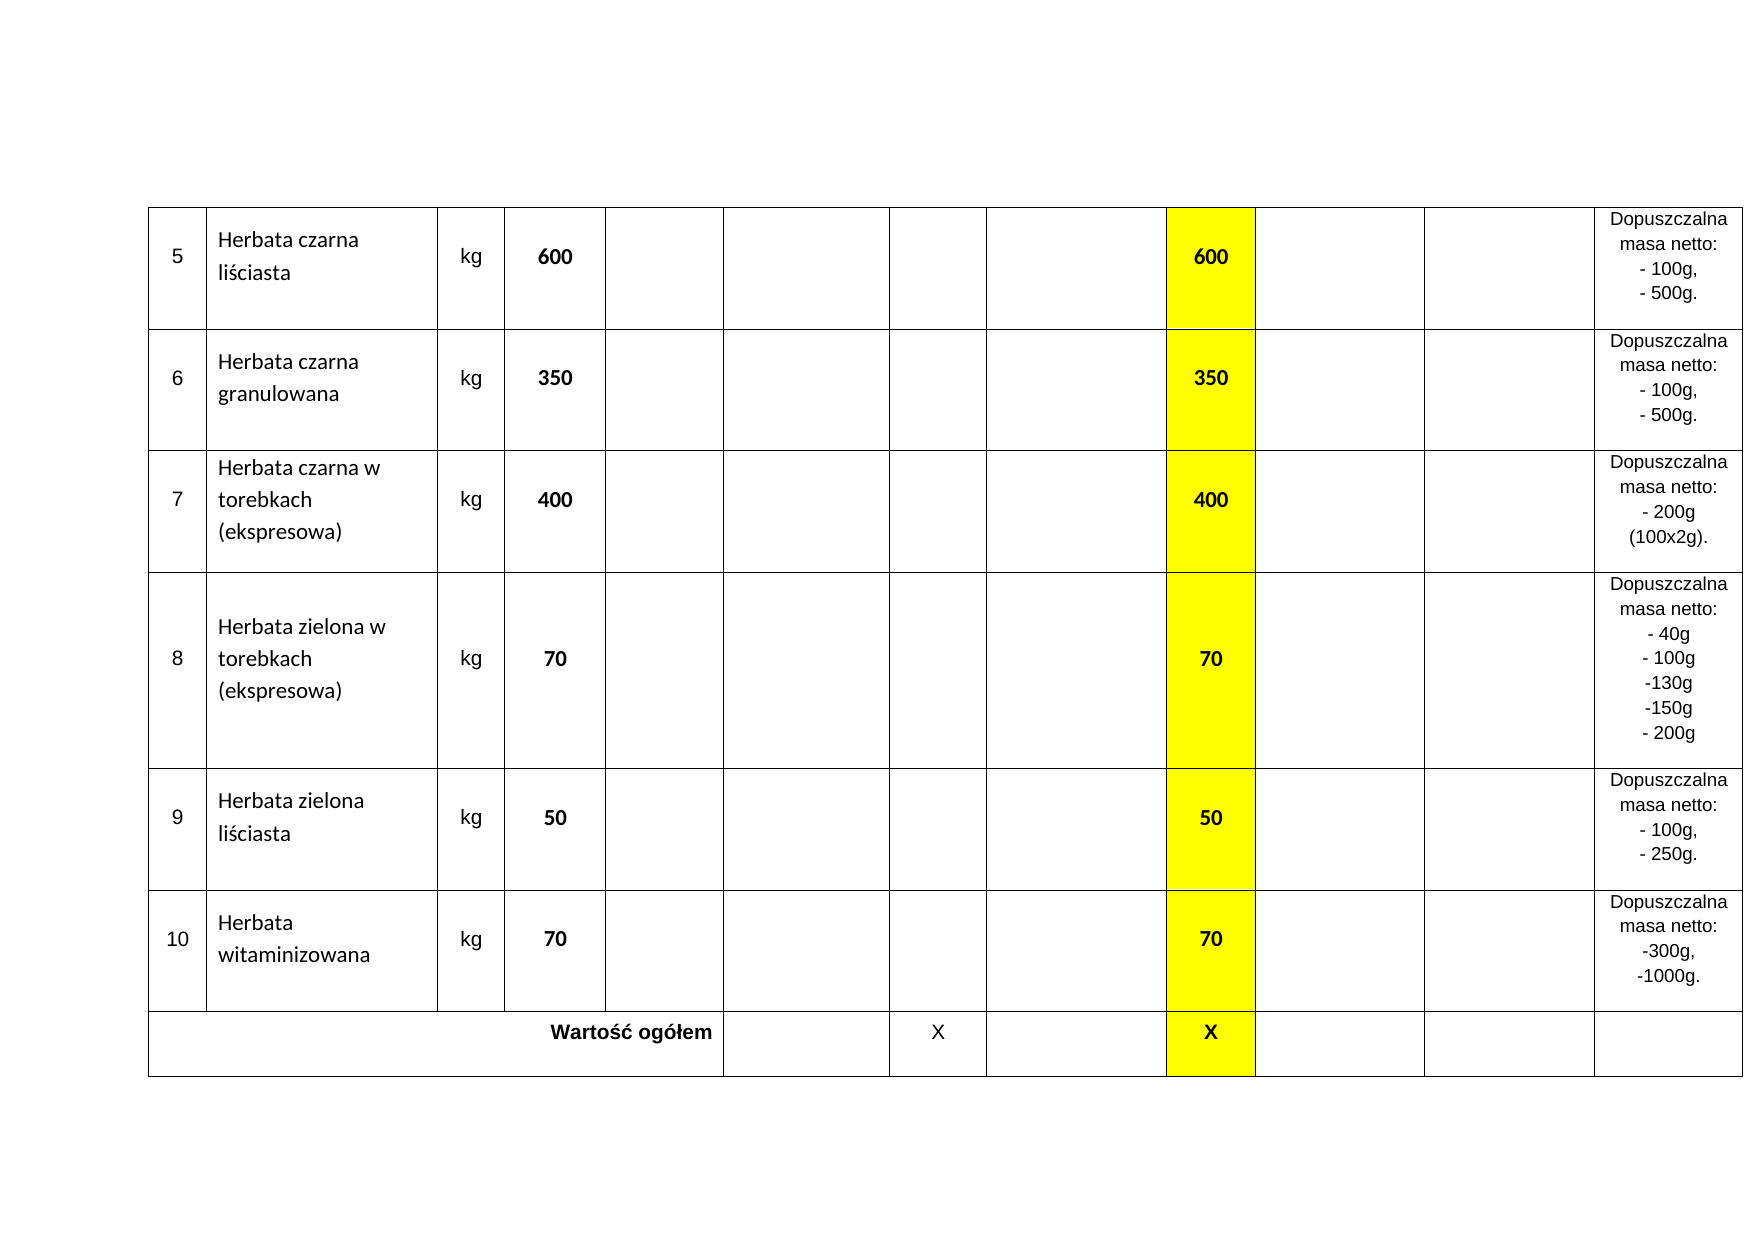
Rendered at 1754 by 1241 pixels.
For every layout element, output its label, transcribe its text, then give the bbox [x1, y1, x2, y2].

table_cell Herbata czarna liściasta [207, 208, 437, 328]
table_cell [1425, 769, 1594, 889]
table_cell 5 [149, 208, 206, 328]
table_cell 6 [149, 330, 206, 450]
table_cell [724, 891, 889, 1011]
table_cell 70 [505, 573, 605, 768]
table_cell 350 [1167, 330, 1255, 450]
table_cell 50 [505, 769, 605, 889]
table_cell Dopuszczalna masa netto: - 40g - 100g -130g -150g - 200g [1595, 573, 1742, 768]
table_cell kg [438, 891, 504, 1011]
table_cell Dopuszczalna masa netto: - 100g, - 500g. [1595, 330, 1742, 450]
table_cell [606, 891, 723, 1011]
table_cell [890, 451, 986, 572]
table_cell 350 [505, 330, 605, 450]
table_cell [724, 208, 889, 328]
table_cell Wartość ogółem [149, 1012, 723, 1076]
table_cell [606, 451, 723, 572]
table_cell [724, 1012, 889, 1076]
table_cell Herbata zielona w torebkach (ekspresowa) [207, 573, 437, 768]
table_cell [890, 330, 986, 450]
table_cell kg [438, 330, 504, 450]
table_cell 600 [1167, 208, 1255, 328]
table_cell 400 [1167, 451, 1255, 572]
table_cell [1425, 208, 1594, 328]
table_cell [606, 573, 723, 768]
table_cell 10 [149, 891, 206, 1011]
table_cell kg [438, 451, 504, 572]
table_cell [724, 573, 889, 768]
table_cell [1256, 769, 1424, 889]
table_cell Dopuszczalna masa netto: - 200g (100x2g). [1595, 451, 1742, 572]
table_cell [606, 330, 723, 450]
table_cell 8 [149, 573, 206, 768]
table_cell 70 [1167, 891, 1255, 1011]
table_cell 70 [1167, 573, 1255, 768]
table_cell [724, 330, 889, 450]
table_cell kg [438, 573, 504, 768]
table_cell [1425, 451, 1594, 572]
table_cell [1425, 573, 1594, 768]
table_cell [1595, 1012, 1742, 1076]
table_cell Herbata czarna w torebkach (ekspresowa) [207, 451, 437, 572]
table_cell 9 [149, 769, 206, 889]
table_cell [1256, 891, 1424, 1011]
table_cell [606, 208, 723, 328]
table_cell [987, 451, 1166, 572]
table_cell 7 [149, 451, 206, 572]
table_cell [1425, 1012, 1594, 1076]
table_cell [987, 769, 1166, 889]
table_cell 70 [505, 891, 605, 1011]
table_cell Dopuszczalna masa netto: - 100g, - 250g. [1595, 769, 1742, 889]
table_cell [724, 769, 889, 889]
table_cell [987, 891, 1166, 1011]
table_cell X [890, 1012, 986, 1076]
table_cell Dopuszczalna masa netto: - 100g, - 500g. [1595, 208, 1742, 328]
table_cell [1256, 330, 1424, 450]
table_cell [1256, 1012, 1424, 1076]
table_cell Herbata zielona liściasta [207, 769, 437, 889]
table_cell Dopuszczalna masa netto: -300g, -1000g. [1595, 891, 1742, 1011]
table_cell [1256, 573, 1424, 768]
table_cell [987, 208, 1166, 328]
table_cell 600 [505, 208, 605, 328]
table_cell [890, 573, 986, 768]
table_cell Herbata witaminizowana [207, 891, 437, 1011]
table_cell [1256, 451, 1424, 572]
table_cell [1425, 891, 1594, 1011]
table_cell [724, 451, 889, 572]
table_cell [987, 330, 1166, 450]
table_cell [890, 891, 986, 1011]
table_cell 50 [1167, 769, 1255, 889]
table_cell [606, 769, 723, 889]
table_cell [1425, 330, 1594, 450]
table_cell [987, 1012, 1166, 1076]
table_cell 400 [505, 451, 605, 572]
table_cell Herbata czarna granulowana [207, 330, 437, 450]
table_cell kg [438, 208, 504, 328]
table_cell kg [438, 769, 504, 889]
table_cell [987, 573, 1166, 768]
table_cell [1256, 208, 1424, 328]
table_cell [890, 769, 986, 889]
table_cell X [1167, 1012, 1255, 1076]
table_cell [890, 208, 986, 328]
